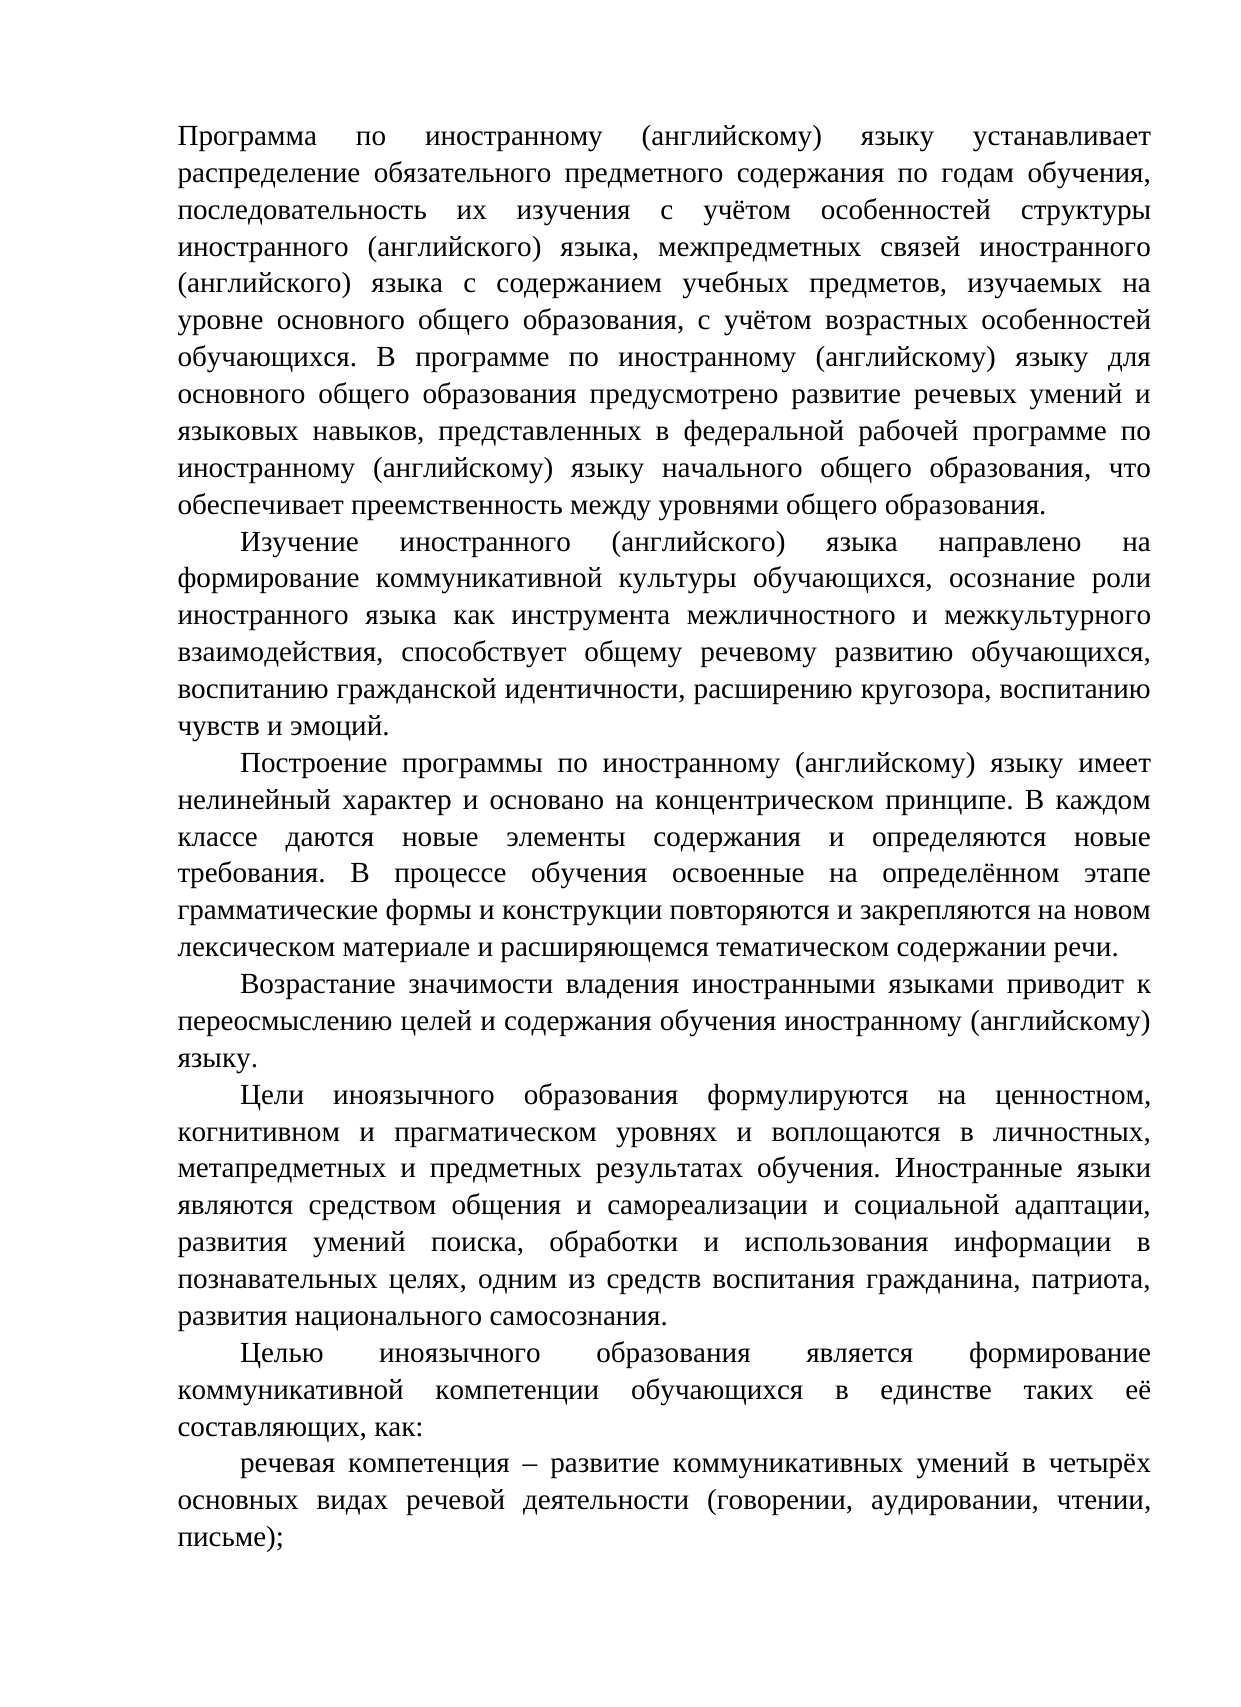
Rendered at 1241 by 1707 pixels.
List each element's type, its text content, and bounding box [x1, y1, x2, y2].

text Возрастание значимости владения иностранными языками приводит к переосмыслению целей и содержания обучения иностранному (английскому) языку. [177, 966, 1152, 1073]
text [177, 118, 1152, 520]
text Цели иноязычного образования формулируются на ценностном, когнитивном и прагматическом уровнях и воплощаются в личностных, метапредметных и предметных результатах обучения. Иностранные языки являются средством общения и самореализации и социальной адаптации, развития умений поиска, обработки и использования информации в познавательных целях, одним из средств воспитания гражданина, патриота, развития национального самосознания. [177, 1077, 1152, 1332]
text речевая компетенция – развитие коммуникативных умений в четырёх основных видах речевой деятельности (говорении, аудировании, чтении, письме); [177, 1446, 1152, 1553]
text Целью иноязычного образования является формирование коммуникативной компетенции обучающихся в единстве таких её составляющих, как: [177, 1335, 1152, 1442]
text Построение программы по иностранному (английскому) языку имеет нелинейный характер и основано на концентрическом принципе. В каждом классе даются новые элементы содержания и определяются новые требования. В процессе обучения освоенные на определённом этапе грамматические формы и конструкции повторяются и закрепляются на новом лексическом материале и расширяющемся тематическом содержании речи. [177, 745, 1152, 963]
text Изучение иностранного (английского) языка направлено на формирование коммуникативной культуры обучающихся, осознание роли иностранного языка как инструмента межличностного и межкультурного взаимодействия, способствует общему речевому развитию обучающихся, воспитанию гражданской идентичности, расширению кругозора, воспитанию чувств и эмоций. [177, 524, 1152, 742]
